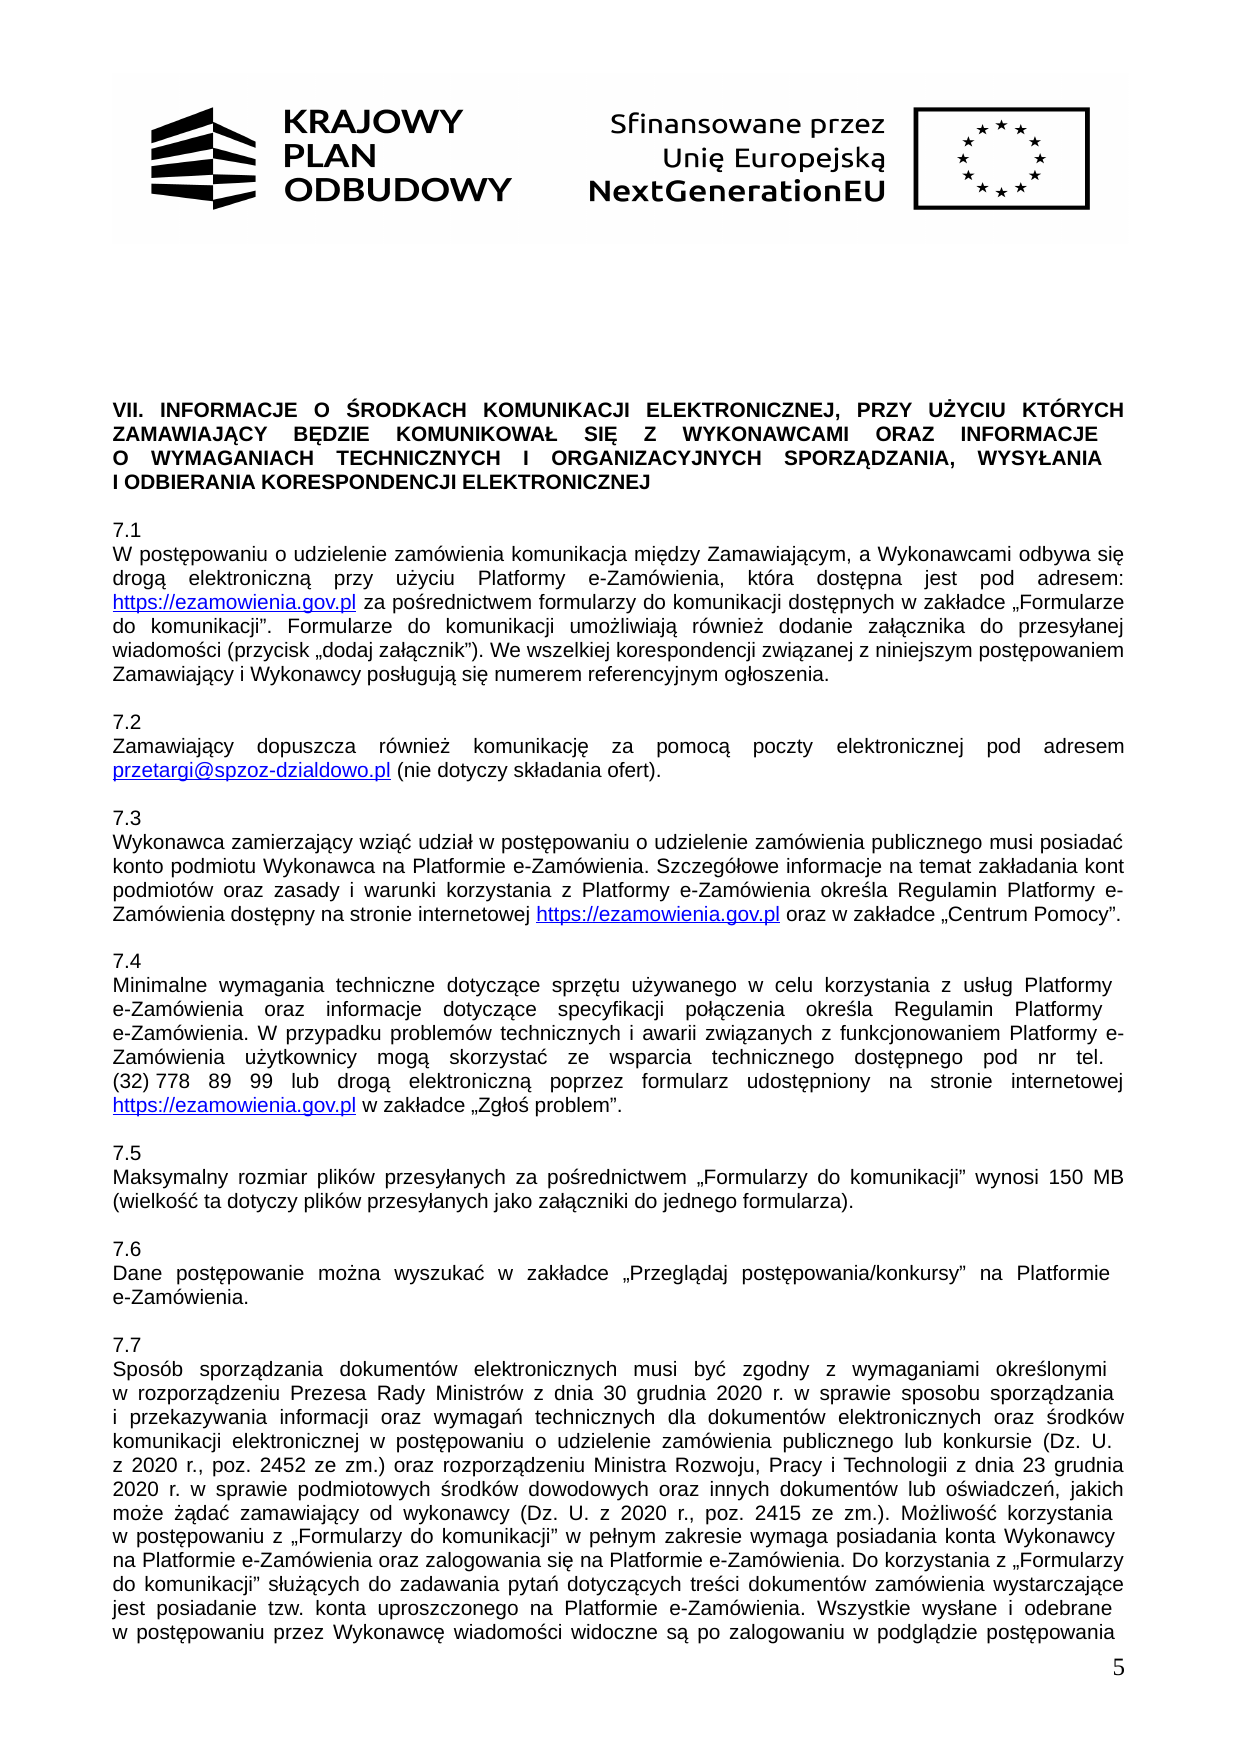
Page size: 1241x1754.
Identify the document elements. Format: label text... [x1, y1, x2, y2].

text 7.4 [112, 949, 1125, 973]
text Dane postępowanie można wyszukać w zakładce „Przeglądaj postępowania/konkursy” na Platformie e-Zamówienia. [112, 1261, 1125, 1309]
text Maksymalny rozmiar plików przesyłanych za pośrednictwem „Formularzy do komunikacji” wynosi 150 MB (wielkość ta dotyczy plików przesyłanych jako załączniki do jednego formularza). [112, 1165, 1125, 1213]
text W postępowaniu o udzielenie zamówienia komunikacja między Zamawiającym, a Wykonawcami odbywa się drogą elektroniczną przy użyciu Platformy e-Zamówienia, która dostępna jest pod adresem: https://ezamowienia.gov.pl za pośrednictwem formularzy do komunikacji dostępnych w zakładce „Formularze do komunikacji”. Formularze do komunikacji umożliwiają również dodanie załącznika do przesyłanej wiadomości (przycisk „dodaj załącznik”). We wszelkiej korespondencji związanej z niniejszym postępowaniem Zamawiający i Wykonawcy posługują się numerem referencyjnym ogłoszenia. [112, 542, 1125, 686]
text 7.6 [112, 1237, 1125, 1261]
text VII. INFORMACJE O ŚRODKACH KOMUNIKACJI ELEKTRONICZNEJ, PRZY UŻYCIU KTÓRYCH ZAMAWIAJĄCY BĘDZIE KOMUNIKOWAŁ SIĘ Z WYKONAWCAMI ORAZ INFORMACJE O WYMAGANIACH TECHNICZNYCH I ORGANIZACYJNYCH SPORZĄDZANIA, WYSYŁANIA I ODBIERANIA KORESPONDENCJI ELEKTRONICZNEJ [112, 326, 1125, 494]
text Minimalne wymagania techniczne dotyczące sprzętu używanego w celu korzystania z usług Platformy e-Zamówienia oraz informacje dotyczące specyfikacji połączenia określa Regulamin Platformy e-Zamówienia. W przypadku problemów technicznych i awarii związanych z funkcjonowaniem Platformy e-Zamówienia użytkownicy mogą skorzystać ze wsparcia technicznego dostępnego pod nr tel. (32) 778 89 99 lub drogą elektroniczną poprzez formularz udostępniony na stronie internetowej https://ezamowienia.gov.pl w zakładce „Zgłoś problem”. [112, 973, 1125, 1117]
picture [112, 73, 1129, 244]
text 7.1 [112, 518, 1125, 542]
text 7.5 [112, 1141, 1125, 1165]
text 7.7 [112, 1333, 1125, 1357]
text Zamawiający dopuszcza również komunikację za pomocą poczty elektronicznej pod adresem przetargi@spzoz-dzialdowo.pl (nie dotyczy składania ofert). [112, 734, 1125, 782]
text 7.2 [112, 710, 1125, 734]
text Wykonawca zamierzający wziąć udział w postępowaniu o udzielenie zamówienia publicznego musi posiadać konto podmiotu Wykonawca na Platformie e-Zamówienia. Szczegółowe informacje na temat zakładania kont podmiotów oraz zasady i warunki korzystania z Platformy e-Zamówienia określa Regulamin Platformy e-Zamówienia dostępny na stronie internetowej https://ezamowienia.gov.pl oraz w zakładce „Centrum Pomocy”. [112, 829, 1125, 925]
text 7.3 [112, 806, 1125, 829]
